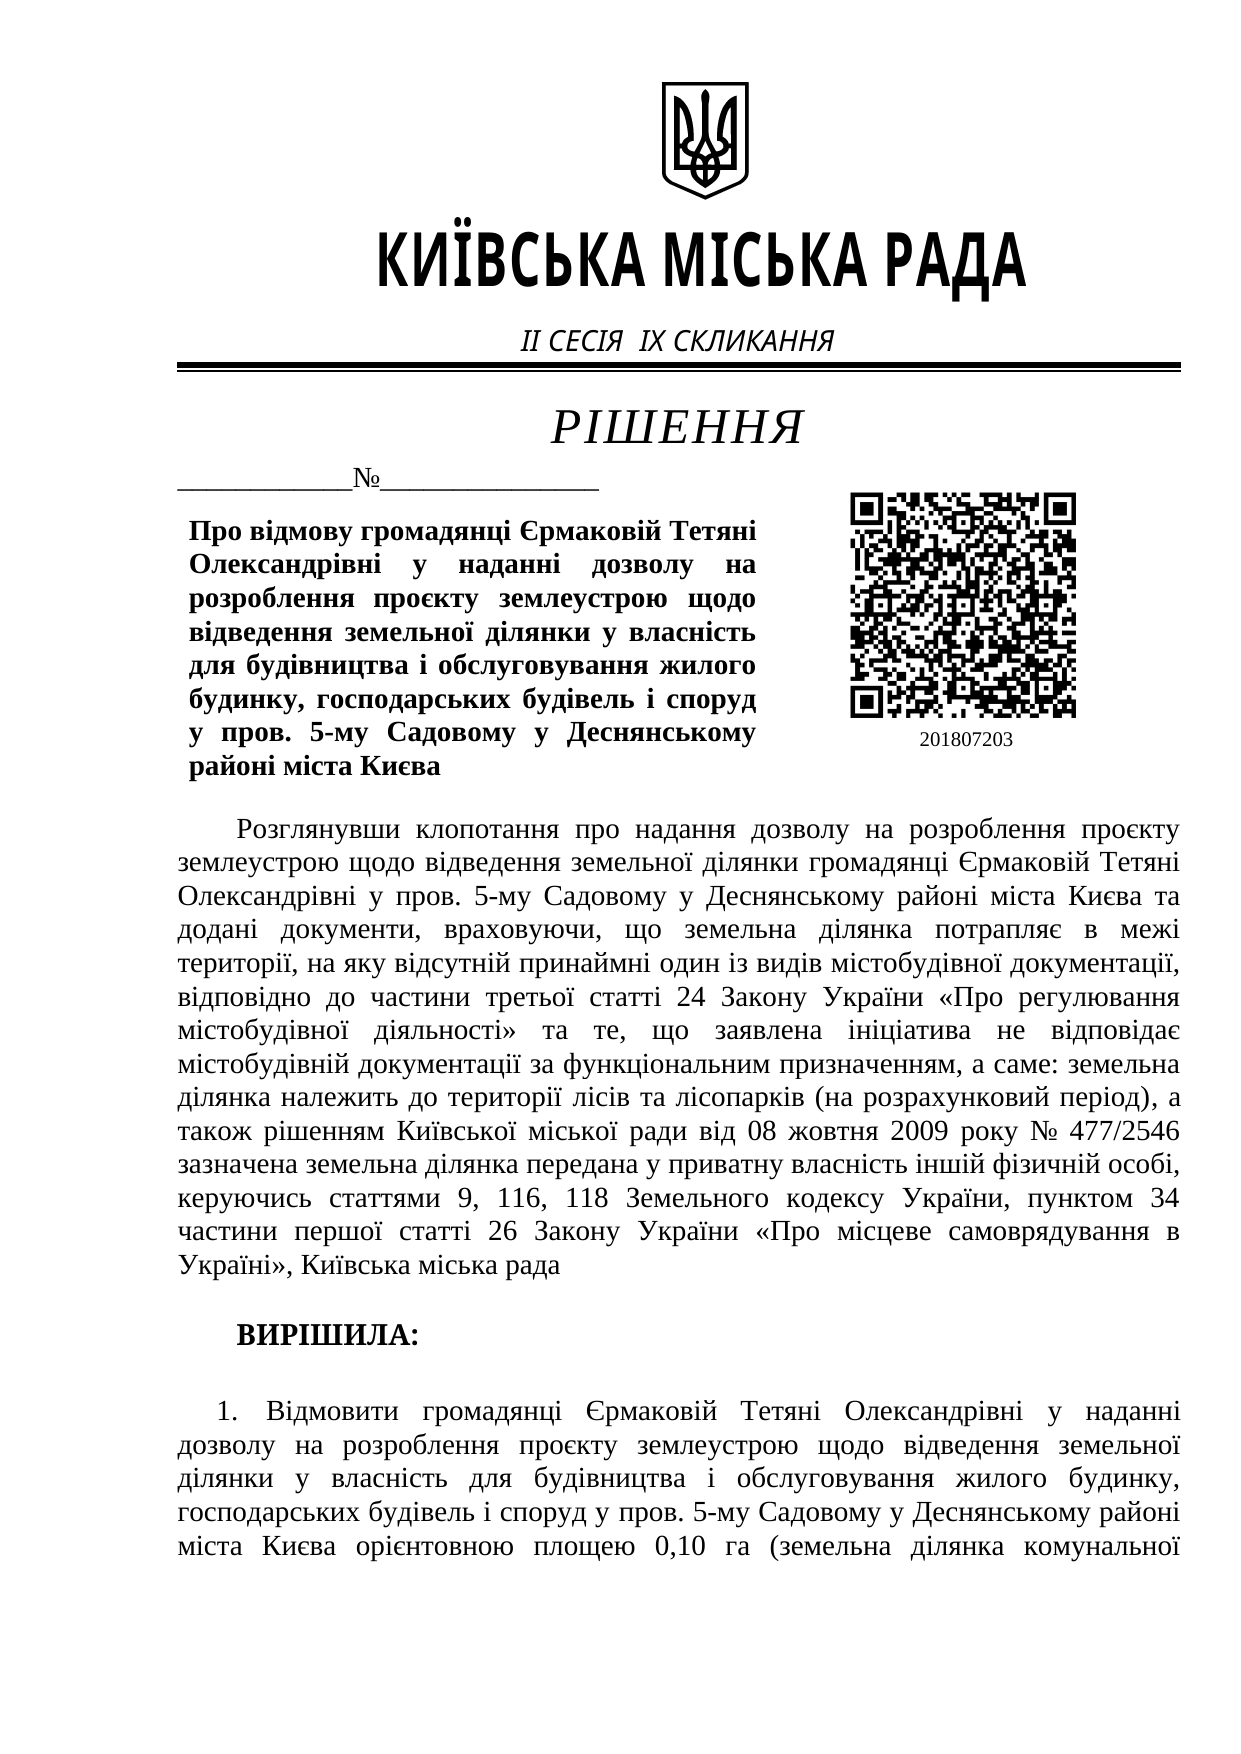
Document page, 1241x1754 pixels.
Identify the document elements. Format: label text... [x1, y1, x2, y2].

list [177, 1393, 1181, 1561]
picture [832, 475, 1094, 736]
text КИЇВСЬКА МІСЬКА РАДА [222, 206, 1181, 308]
text ВИРІШИЛА: [177, 1314, 1181, 1354]
text ____________№_______________ [177, 460, 1181, 494]
table_header Про відмову громадянці Єрмаковій Тетяні Олександрівні у наданні дозволу на розроблення проєкту землеустрою щодо відведення земельної ділянки у власність для будівництва і обслуговування жилого будинку, господарських будівель і споруд у пров. 5-му Садовому у Деснянському районі міста Києва [177, 513, 768, 781]
subtitle РІШЕННЯ [177, 397, 1181, 454]
text Розглянувши клопотання про надання дозволу на розроблення проєкту землеустрою щодо відведення земельної ділянки громадянці Єрмаковій Тетяні Олександрівні у пров. 5-му Садовому у Деснянському районі міста Києва та додані документи, враховуючи, що земельна ділянка потрапляє в межі території, на яку відсутній принаймні один із видів містобудівної документації, відповідно до частини третьої статті 24 Закону України «Про регулювання містобудівної діяльності» та те, що заявлена ініціатива не відповідає містобудівній документації за функціональним призначенням, а саме: земельна ділянка належить до території лісів та лісопарків (на розрахунковий період), а також рішенням Київської міської ради від 08 жовтня 2009 року № 477/2546 зазначена земельна ділянка передана у приватну власність іншій фізичній особі, керуючись статтями 9, 116, 118 Земельного кодексу України, пунктом 34 частини першої статті 26 Закону України «Про місцеве самоврядування в Україні», Київська міська рада [177, 811, 1181, 1281]
subtitle II сесія IX скликання [177, 320, 1181, 362]
picture [660, 82, 751, 201]
